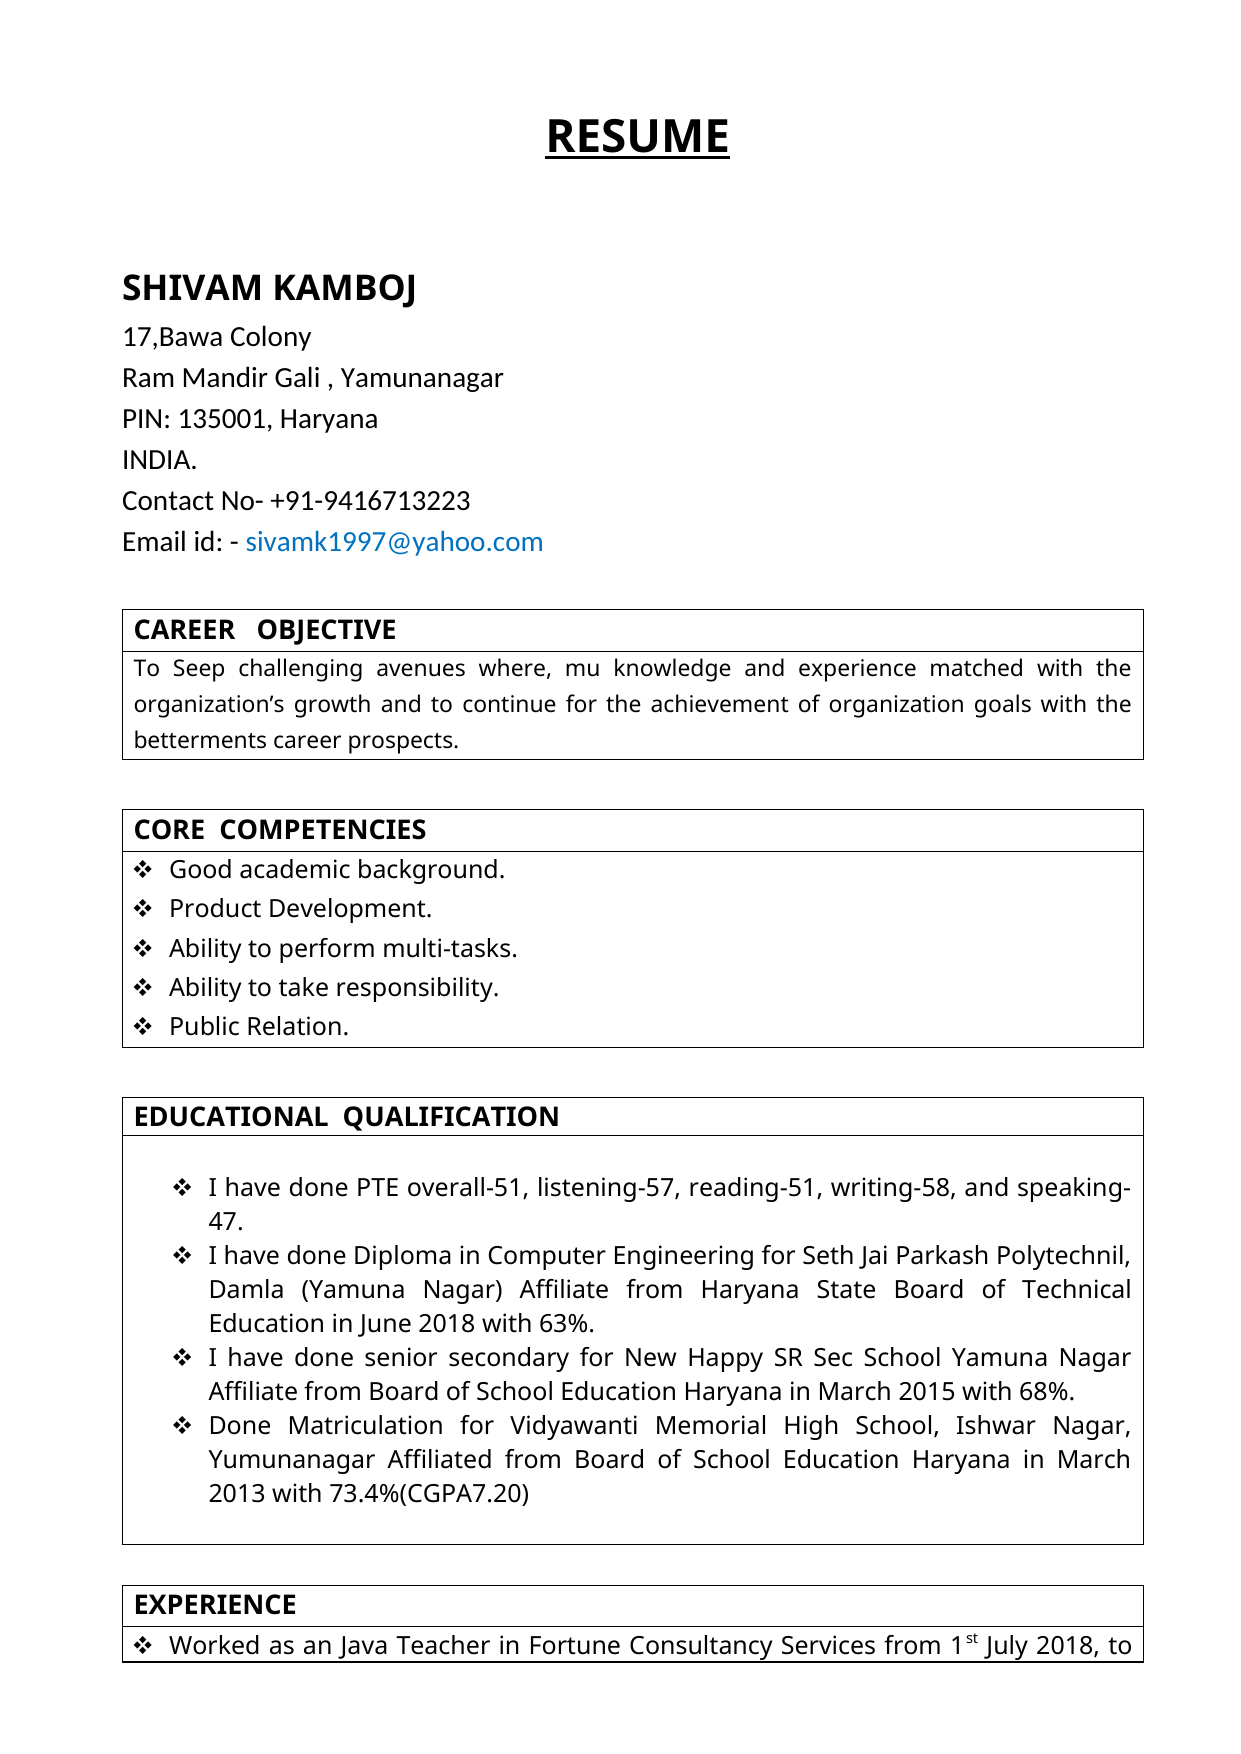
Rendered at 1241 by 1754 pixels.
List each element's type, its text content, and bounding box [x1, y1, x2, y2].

text RESUME [122, 103, 1153, 166]
text Email id: - sivamk1997@yahoo.com [122, 523, 1153, 558]
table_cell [123, 1627, 1143, 1661]
table_header EDUCATIONAL QUALIFICATION [123, 1098, 1143, 1134]
table_header CORE COMPETENCIES [123, 810, 1143, 851]
text Ram Mandir Gali , Yamunanagar [122, 359, 1153, 395]
table_cell Good academic background. Product Development. Ability to perform multi-tasks. Ability to take responsibility. Public Relation. [123, 852, 1143, 1047]
table_cell To Seep challenging avenues where, mu knowledge and experience matched with the organization’s growth and to continue for the achievement of organization goals with the betterments career prospects. [123, 652, 1143, 759]
table_cell I have done PTE overall-51, listening-57, reading-51, writing-58, and speaking-47. I have done Diploma in Computer Engineering for Seth Jai Parkash Polytechnil, Damla (Yamuna Nagar) Affiliate from Haryana State Board of Technical Education in June 2018 with 63%. I have done senior secondary for New Happy SR Sec School Yamuna Nagar Affiliate from Board of School Education Haryana in March 2015 with 68%. Done Matriculation for Vidyawanti Memorial High School, Ishwar Nagar, Yumunanagar Affiliated from Board of School Education Haryana in March 2013 with 73.4%(CGPA7.20) [123, 1136, 1143, 1544]
text SHIVAM KAMBOJ [122, 263, 1153, 311]
text Contact No- +91-9416713223 [122, 482, 1153, 517]
table_header EXPERIENCE [123, 1586, 1143, 1626]
text INDIA. [122, 441, 1153, 477]
table_header CAREER OBJECTIVE [123, 610, 1143, 651]
text PIN: 135001, Haryana [122, 400, 1153, 436]
text 17,Bawa Colony [122, 318, 1153, 354]
